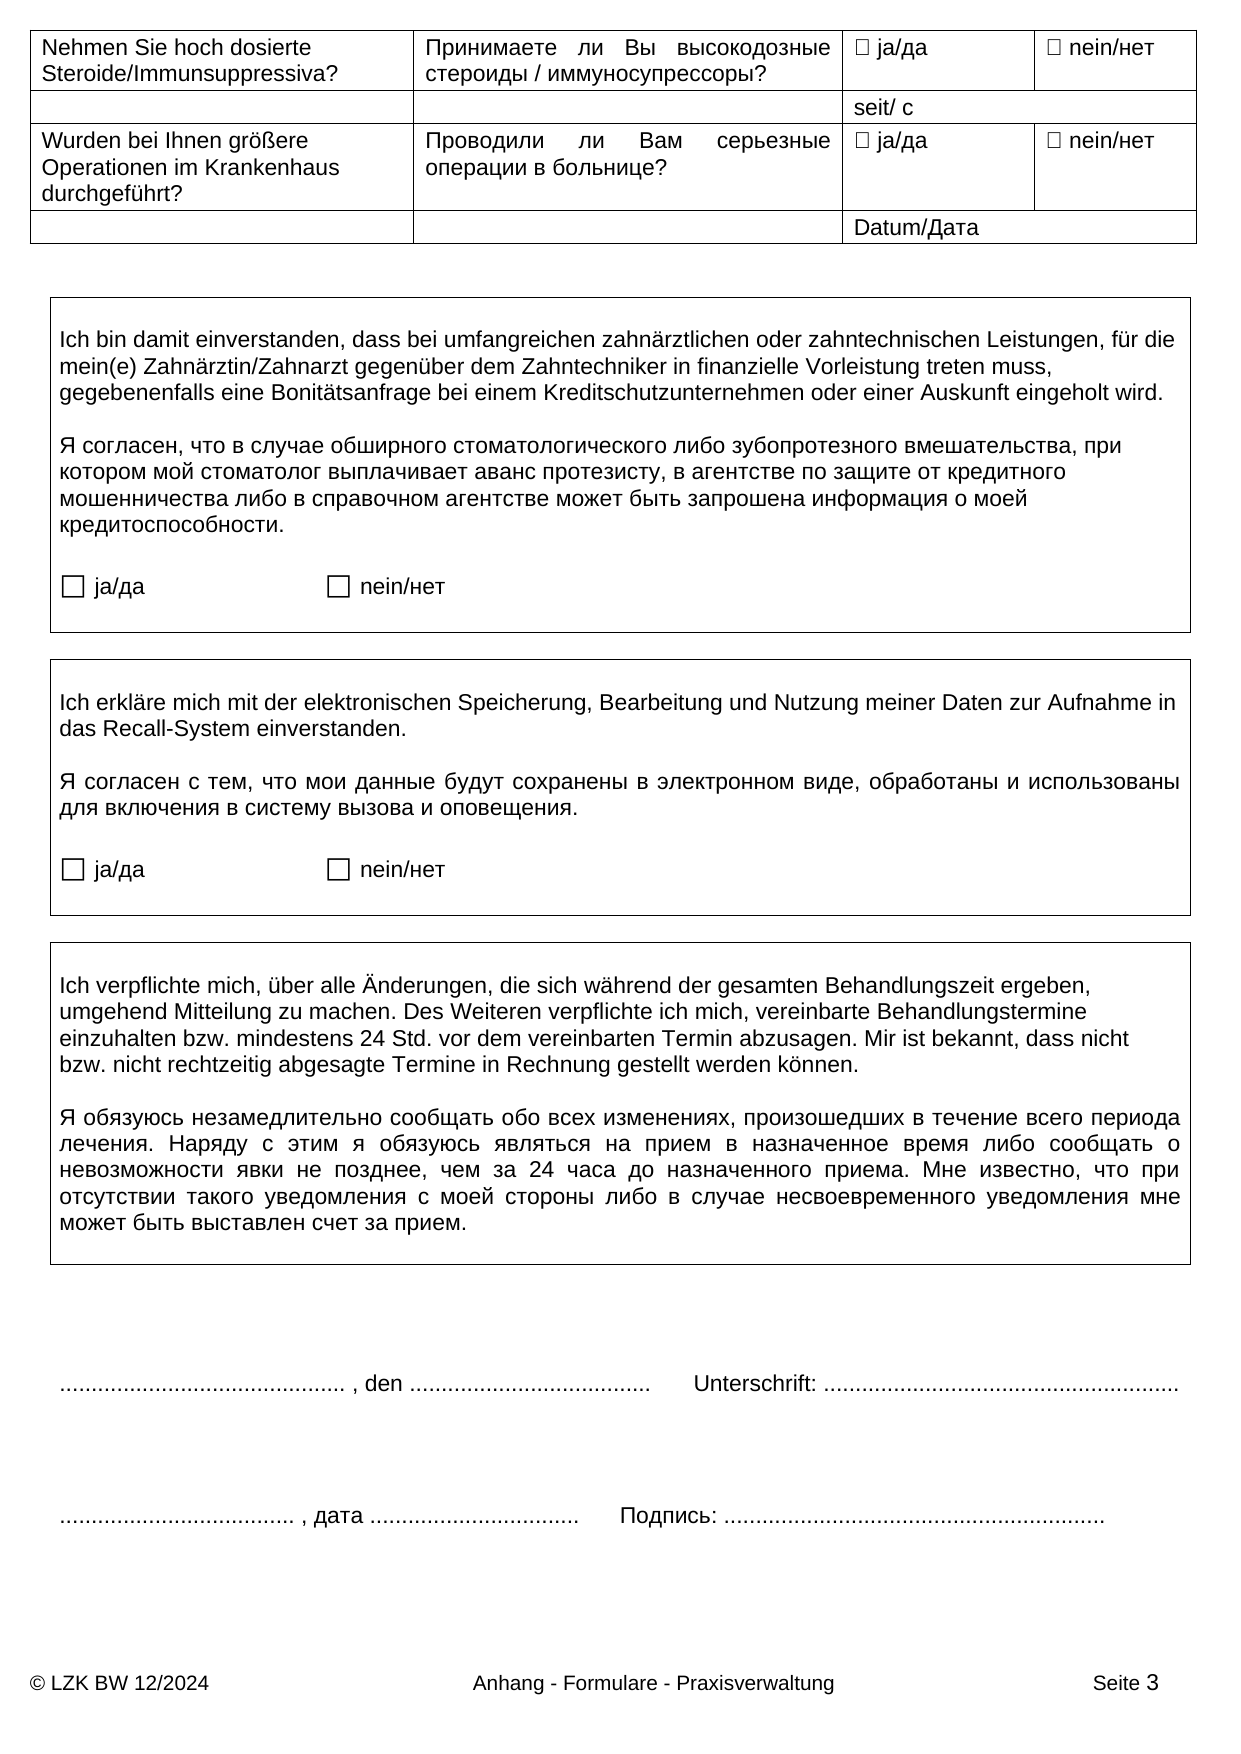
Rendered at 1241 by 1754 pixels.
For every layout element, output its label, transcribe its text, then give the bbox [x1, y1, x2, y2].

table_cell [1034, 211, 1196, 243]
table_cell  ja/да [843, 124, 1034, 209]
text Ich bin damit einverstanden, dass bei umfangreichen zahnärztlichen oder zahntechnischen Leistungen, für die mein(e) Zahnärztin/Zahnarzt gegenüber dem Zahntechniker in finanzielle Vorleistung treten muss, gegebenenfalls eine Bonitätsanfrage bei einem Kreditschutzunternehmen oder einer Auskunft eingeholt wird. [51, 323, 1190, 406]
table_cell [31, 211, 413, 243]
table_cell seit/ с [843, 91, 1034, 123]
text ..................................... , дата ................................. Подпись: ............................................................ [59, 1502, 1181, 1528]
table_cell Проводили ли Вам серьезные операции в больнице? [414, 124, 842, 209]
text Я согласен, что в случае обширного стоматологического либо зубопротезного вмешательства, при котором мой стоматолог выплачивает аванс протезисту, в агентстве по защите от кредитного мошенничества либо в справочном агентстве может быть запрошена информация о моей кредитоспособности. [51, 429, 1190, 537]
text ............................................. , den ...................................... Unterschrift: ........................................................ [59, 1370, 1181, 1397]
table_cell  nein/нет [1035, 124, 1196, 209]
text Я согласен с тем, что мои данные будут сохранены в электронном виде, обработаны и использованы для включения в систему вызова и оповещения. [51, 764, 1190, 820]
table_cell Принимаете ли Вы высокодозные стероиды / иммуносупрессоры? [414, 31, 842, 89]
text Ich verpflichte mich, über alle Änderungen, die sich während der gesamten Behandlungszeit ergeben, umgehend Mitteilung zu machen. Des Weiteren verpflichte ich mich, vereinbarte Behandlungstermine einzuhalten bzw. mindestens 24 Std. vor dem vereinbarten Termin abzusagen. Mir ist bekannt, dass nicht bzw. nicht rechtzeitig abgesagte Termine in Rechnung gestellt werden können. [51, 969, 1190, 1077]
table_cell [414, 211, 842, 243]
table_cell Datum/Дата [843, 211, 1034, 243]
text Я обязуюсь незамедлительно сообщать обо всех изменениях, произошедших в течение всего периода лечения. Наряду с этим я обязуюсь являться на прием в назначенное время либо сообщать о невозможности явки не позднее, чем за 24 часа до назначенного приема. Мне известно, что при отсутствии такого уведомления с моей стороны либо в случае несвоевременного уведомления мне может быть выставлен счет за прием. [51, 1100, 1190, 1235]
table_cell [414, 91, 842, 123]
table_cell Wurden bei Ihnen größere Operationen im Krankenhaus durchgeführt? [31, 124, 413, 209]
table_cell Nehmen Sie hoch dosierte Steroide/Immunsuppressiva? [31, 31, 413, 89]
table_cell [31, 91, 413, 123]
text □ ja/да □ nein/нет [51, 561, 1190, 603]
text □ ja/да □ nein/нет [51, 844, 1190, 886]
table_cell  nein/нет [1035, 31, 1196, 89]
table_cell [1034, 91, 1196, 123]
table_cell  ja/да [843, 31, 1034, 89]
text Ich erkläre mich mit der elektronischen Speicherung, Bearbeitung und Nutzung meiner Daten zur Aufnahme in das Recall-System einverstanden. [51, 686, 1190, 741]
